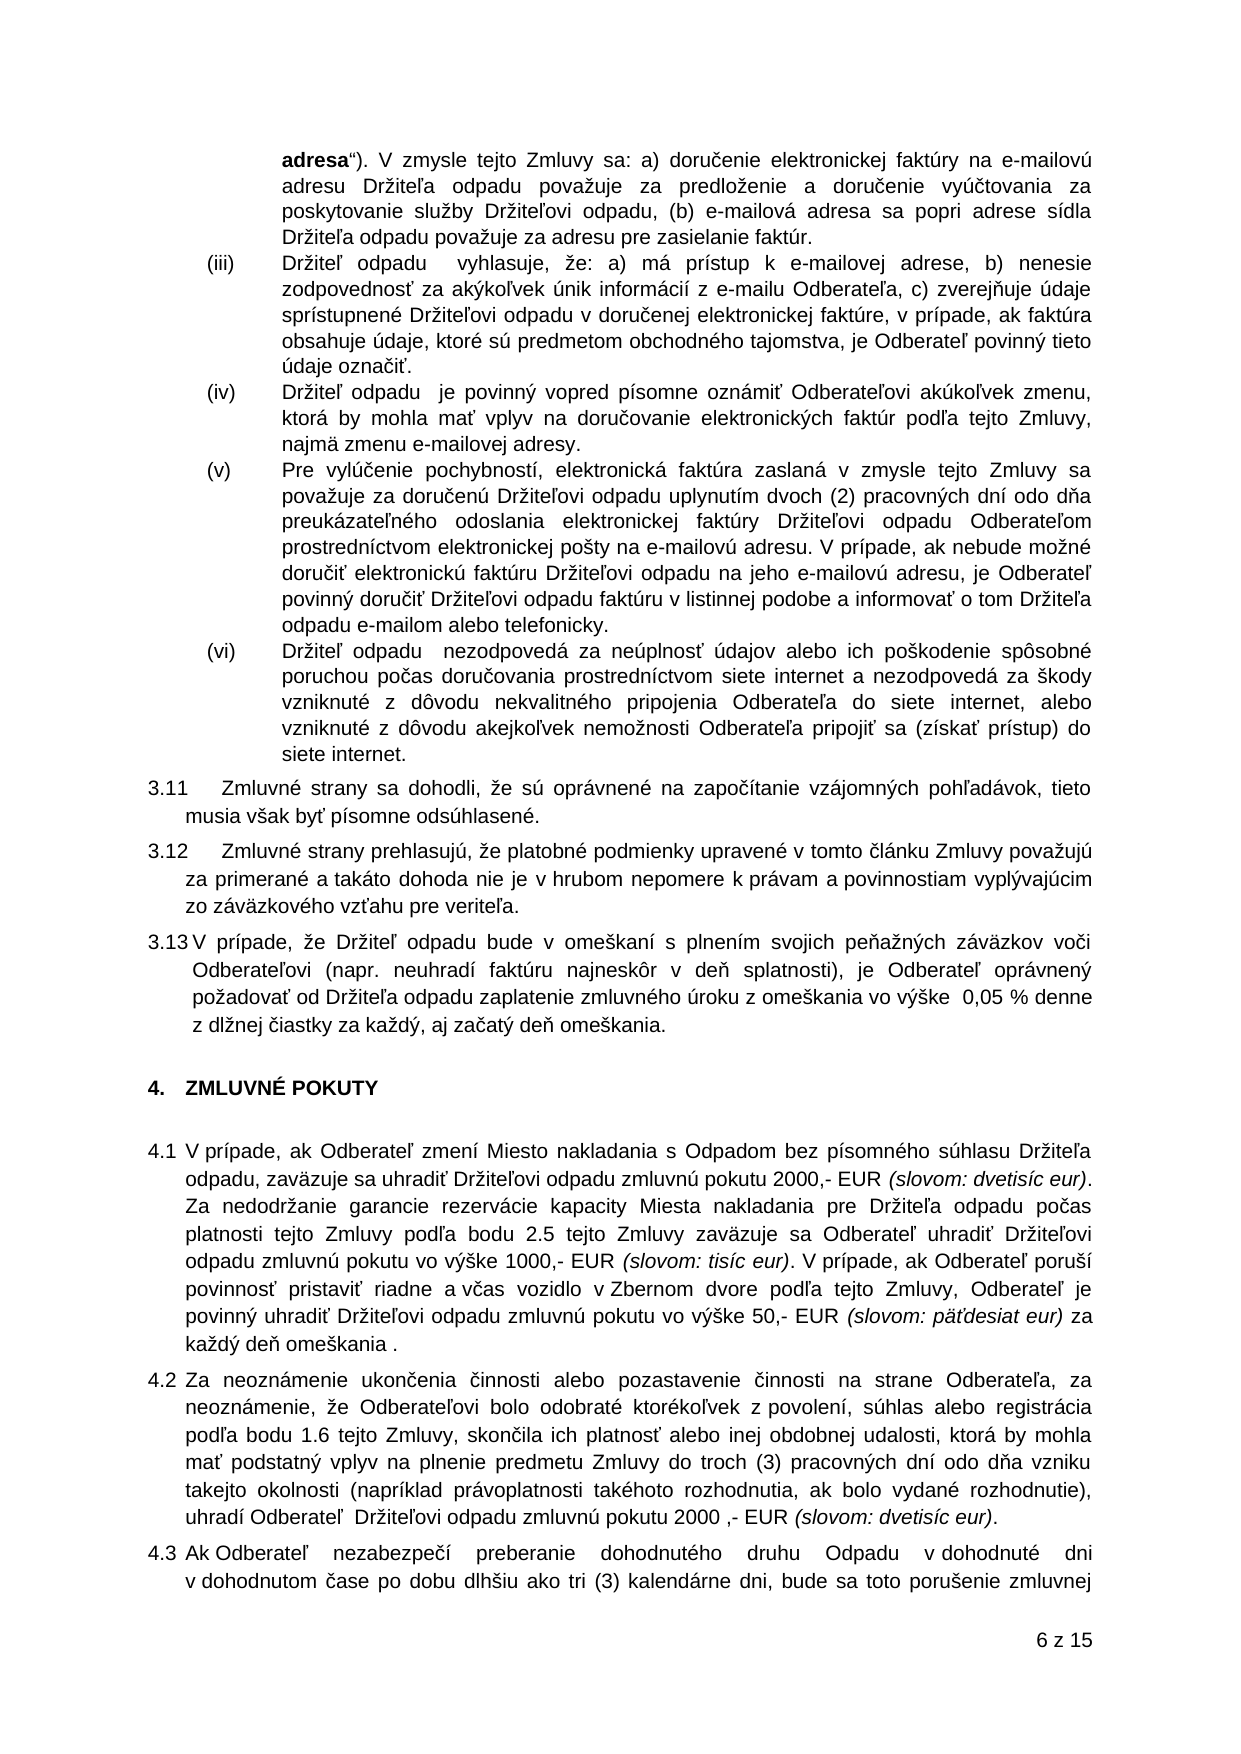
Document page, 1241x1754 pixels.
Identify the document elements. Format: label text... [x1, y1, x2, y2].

list Zmluvné strany sa dohodli, že sú oprávnené na započítanie vzájomných pohľadávok, tieto musia však byť písomne odsúhlasené. [148, 776, 1093, 827]
list Držiteľ odpadu nezodpovedá za neúplnosť údajov alebo ich poškodenie spôsobné poruchou počas doručovania prostredníctvom siete internet a nezodpovedá za škody vzniknuté z dôvodu nekvalitného pripojenia Odberateľa do siete internet, alebo vzniknuté z dôvodu akejkoľvek nemožnosti Odberateľa pripojiť sa (získať prístup) do siete internet. [207, 638, 1093, 766]
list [148, 1541, 1093, 1592]
list V prípade, že Držiteľ odpadu bude v omeškaní s plnením svojich peňažných záväzkov voči Odberateľovi (napr. neuhradí faktúru najneskôr v deň splatnosti), je Odberateľ oprávnený požadovať od Držiteľa odpadu zaplatenie zmluvného úroku z omeškania vo výške 0,05 % denne z dlžnej čiastky za každý, aj začatý deň omeškania. [148, 930, 1093, 1037]
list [207, 148, 1093, 249]
list Držiteľ odpadu je povinný vopred písomne oznámiť Odberateľovi akúkoľvek zmenu, ktorá by mohla mať vplyv na doručovanie elektronických faktúr podľa tejto Zmluvy, najmä zmenu e-mailovej adresy. [207, 380, 1093, 456]
list Držiteľ odpadu vyhlasuje, že: a) má prístup k e-mailovej adrese, b) nenesie zodpovednosť za akýkoľvek únik informácií z e-mailu Odberateľa, c) zverejňuje údaje sprístupnené Držiteľovi odpadu v doručenej elektronickej faktúre, v prípade, ak faktúra obsahuje údaje, ktoré sú predmetom obchodného tajomstva, je Odberateľ povinný tieto údaje označiť. [207, 251, 1093, 378]
list ZMLUVNÉ POKUTY [148, 1076, 1093, 1100]
list Za neoznámenie ukončenia činnosti alebo pozastavenie činnosti na strane Odberateľa, za neoznámenie, že Odberateľovi bolo odobraté ktorékoľvek z povolení, súhlas alebo registrácia podľa bodu 1.6 tejto Zmluvy, skončila ich platnosť alebo inej obdobnej udalosti, ktorá by mohla mať podstatný vplyv na plnenie predmetu Zmluvy do troch (3) pracovných dní odo dňa vzniku takejto okolnosti (napríklad právoplatnosti takéhoto rozhodnutia, ak bolo vydané rozhodnutie), uhradí Odberateľ Držiteľovi odpadu zmluvnú pokutu 2000 ,- EUR (slovom: dvetisíc eur). [148, 1368, 1093, 1529]
list V prípade, ak Odberateľ zmení Miesto nakladania s Odpadom bez písomného súhlasu Držiteľa odpadu, zaväzuje sa uhradiť Držiteľovi odpadu zmluvnú pokutu 2000,- EUR (slovom: dvetisíc eur). Za nedodržanie garancie rezervácie kapacity Miesta nakladania pre Držiteľa odpadu počas platnosti tejto Zmluvy podľa bodu 2.5 tejto Zmluvy zaväzuje sa Odberateľ uhradiť Držiteľovi odpadu zmluvnú pokutu vo výške 1000,- EUR (slovom: tisíc eur). V prípade, ak Odberateľ poruší povinnosť pristaviť riadne a včas vozidlo v Zbernom dvore podľa tejto Zmluvy, Odberateľ je povinný uhradiť Držiteľovi odpadu zmluvnú pokutu vo výške 50,- EUR (slovom: päťdesiat eur) za každý deň omeškania . [148, 1139, 1093, 1356]
list Zmluvné strany prehlasujú, že platobné podmienky upravené v tomto článku Zmluvy považujú za primerané a takáto dohoda nie je v hrubom nepomere k právam a povinnostiam vyplývajúcim zo záväzkového vzťahu pre veriteľa. [148, 839, 1093, 918]
list Pre vylúčenie pochybností, elektronická faktúra zaslaná v zmysle tejto Zmluvy sa považuje za doručenú Držiteľovi odpadu uplynutím dvoch (2) pracovných dní odo dňa preukázateľného odoslania elektronickej faktúry Držiteľovi odpadu Odberateľom prostredníctvom elektronickej pošty na e-mailovú adresu. V prípade, ak nebude možné doručiť elektronickú faktúru Držiteľovi odpadu na jeho e-mailovú adresu, je Odberateľ povinný doručiť Držiteľovi odpadu faktúru v listinnej podobe a informovať o tom Držiteľa odpadu e-mailom alebo telefonicky. [207, 458, 1093, 637]
